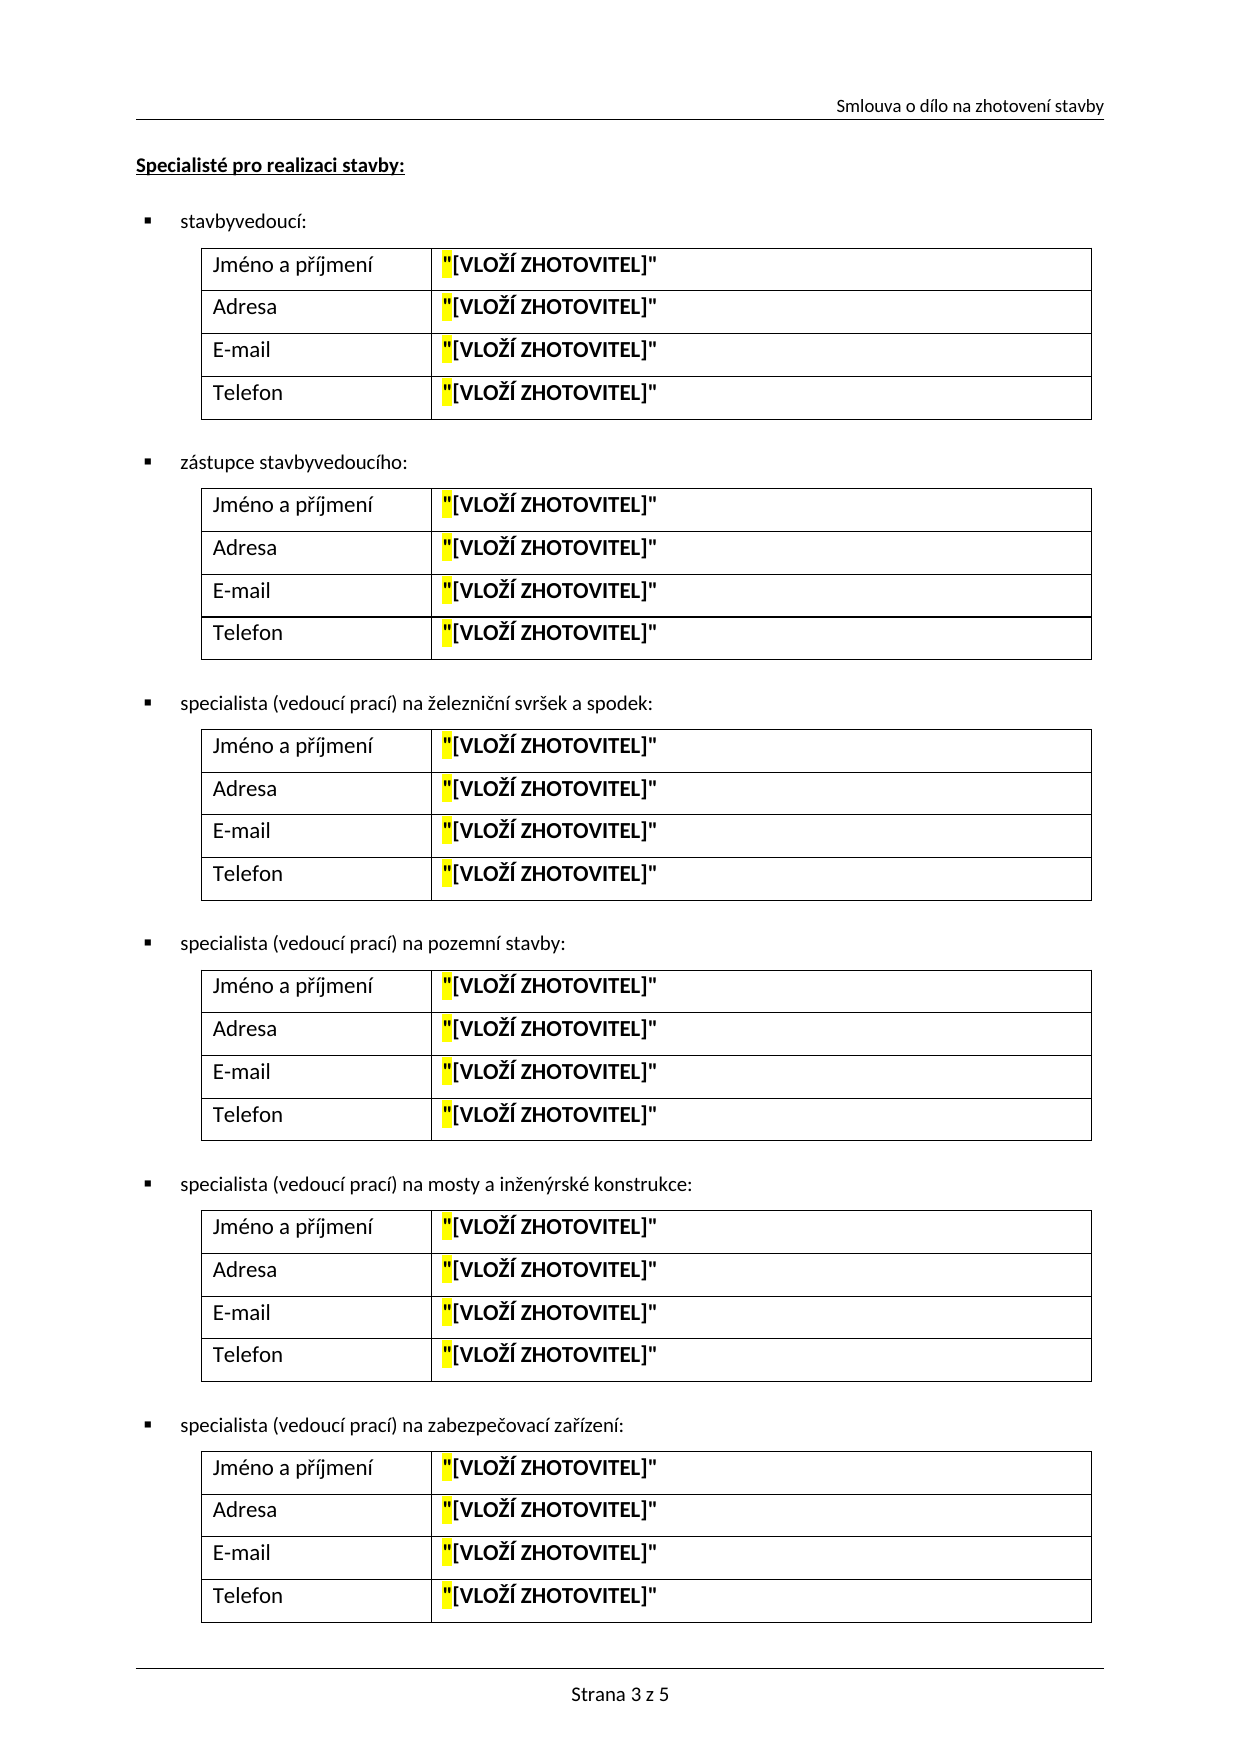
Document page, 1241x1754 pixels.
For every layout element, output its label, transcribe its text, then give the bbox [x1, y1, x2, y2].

table_cell Adresa [202, 532, 431, 574]
table_cell Telefon [202, 618, 431, 659]
list specialista (vedoucí prací) na železniční svršek a spodek: [143, 685, 1104, 716]
table_cell [432, 773, 1091, 814]
table_cell E-mail [202, 1056, 431, 1098]
table_header Jméno a příjmení [202, 249, 431, 290]
table_cell [432, 377, 1091, 418]
table_cell Telefon [202, 1580, 431, 1622]
table_cell [432, 532, 1091, 574]
table_header Jméno a příjmení [202, 489, 431, 531]
table_cell E-mail [202, 815, 431, 857]
table_cell [432, 1297, 1091, 1338]
table_header [432, 971, 1091, 1012]
table_header [432, 249, 1091, 290]
table_cell [432, 1495, 1091, 1536]
table_header [432, 1452, 1091, 1493]
table_cell Adresa [202, 1495, 431, 1536]
table_cell [432, 291, 1091, 333]
table_header Jméno a příjmení [202, 1211, 431, 1253]
table_cell [432, 334, 1091, 376]
table_cell Telefon [202, 1099, 431, 1140]
table_header Jméno a příjmení [202, 730, 431, 772]
table_cell [432, 1580, 1091, 1622]
table_cell [432, 1339, 1091, 1381]
table_cell [432, 815, 1091, 857]
table_cell [432, 858, 1091, 900]
table_cell Adresa [202, 291, 431, 333]
table_cell E-mail [202, 1537, 431, 1579]
table_cell [432, 1254, 1091, 1296]
table_cell Adresa [202, 1254, 431, 1296]
table_cell Telefon [202, 1339, 431, 1381]
list zástupce stavbyvedoucího: [143, 444, 1104, 476]
list stavbyvedoucí: [143, 204, 1104, 235]
list specialista (vedoucí prací) na mosty a inženýrské konstrukce: [143, 1166, 1104, 1198]
table_cell [432, 1013, 1091, 1055]
table_header [432, 489, 1091, 531]
table_header Jméno a příjmení [202, 1452, 431, 1493]
table_header [432, 1211, 1091, 1253]
table_header Jméno a příjmení [202, 971, 431, 1012]
table_cell E-mail [202, 575, 431, 616]
table_cell [432, 1537, 1091, 1579]
table_cell Telefon [202, 377, 431, 418]
table_cell [432, 1056, 1091, 1098]
table_cell Adresa [202, 1013, 431, 1055]
list specialista (vedoucí prací) na pozemní stavby: [143, 926, 1104, 957]
table_cell [432, 1099, 1091, 1140]
text Specialisté pro realizaci stavby: [136, 148, 1104, 179]
table_cell Adresa [202, 773, 431, 814]
table_cell Telefon [202, 858, 431, 900]
table_cell [432, 575, 1091, 616]
table_cell E-mail [202, 334, 431, 376]
table_cell E-mail [202, 1297, 431, 1338]
list specialista (vedoucí prací) na zabezpečovací zařízení: [143, 1407, 1104, 1438]
table_header [432, 730, 1091, 772]
table_cell [432, 618, 1091, 659]
